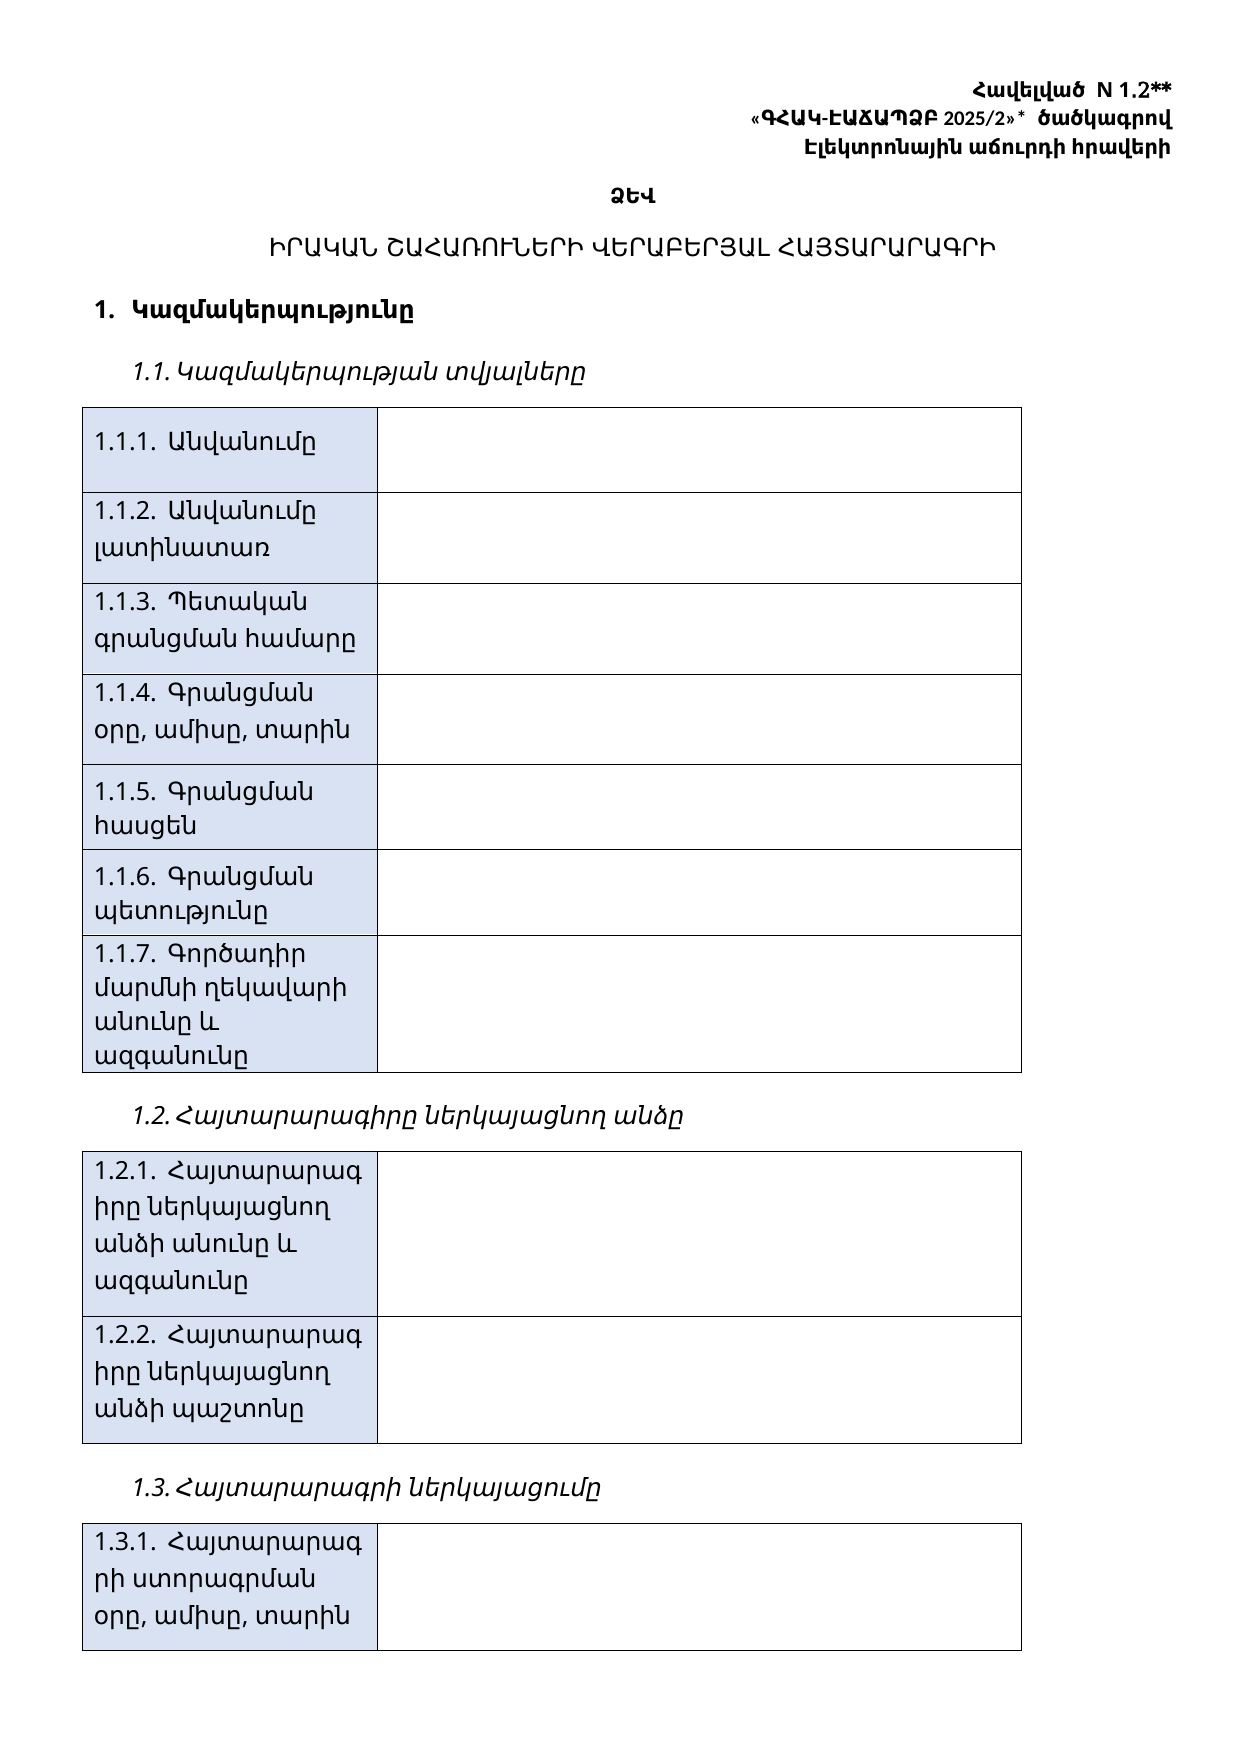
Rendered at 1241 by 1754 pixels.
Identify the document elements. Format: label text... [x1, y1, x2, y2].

table_cell Գործադիր մարմնի ղեկավարի անունը և ազգանունը [83, 936, 377, 1072]
table_cell Գրանցման օրը, ամիսը, տարին [83, 675, 377, 764]
list Կազմակերպությունը [94, 291, 1171, 326]
table_cell [378, 584, 1021, 673]
list Կազմակերպության տվյալները [131, 353, 1171, 387]
table_cell Գրանցման պետությունը [83, 850, 377, 934]
table_cell [378, 850, 1021, 934]
table_cell Պետական գրանցման համարը [83, 584, 377, 673]
text ՁԵՎ [94, 184, 1171, 209]
table_cell Անվանումը լատինատառ [83, 493, 377, 583]
table_header [378, 408, 1021, 492]
table_header [378, 1152, 1021, 1316]
text Էլեկտրոնային աճուրդի հրավերի [94, 132, 1171, 160]
table_cell [378, 936, 1021, 1072]
table_cell [378, 675, 1021, 764]
table_cell [378, 765, 1021, 849]
table_cell Հայտարարագիրը ներկայացնող անձի պաշտոնը [83, 1317, 377, 1443]
table_cell [378, 493, 1021, 583]
list Հայտարարագրի ներկայացումը [131, 1469, 1171, 1503]
table_header Անվանումը [83, 408, 377, 492]
list Հայտարարագիրը ներկայացնող անձը [131, 1098, 1171, 1132]
table_header Հայտարարագրի ստորագրման օրը, ամիսը, տարին [83, 1524, 377, 1650]
table_cell [378, 1317, 1021, 1443]
text Հավելված N 1․2** [94, 75, 1171, 103]
table_header Հայտարարագիրը ներկայացնող անձի անունը և ազգանունը [83, 1152, 377, 1316]
table_header [378, 1524, 1021, 1650]
table_cell Գրանցման հասցեն [83, 765, 377, 849]
text ԻՐԱԿԱՆ ՇԱՀԱՌՈՒՆԵՐԻ ՎԵՐԱԲԵՐՅԱԼ ՀԱՅՏԱՐԱՐԱԳՐԻ [94, 233, 1171, 262]
text «ԳՀԱԿ-ԷԱՃԱՊՁԲ 2025/2»* ծածկագրով [94, 103, 1171, 132]
